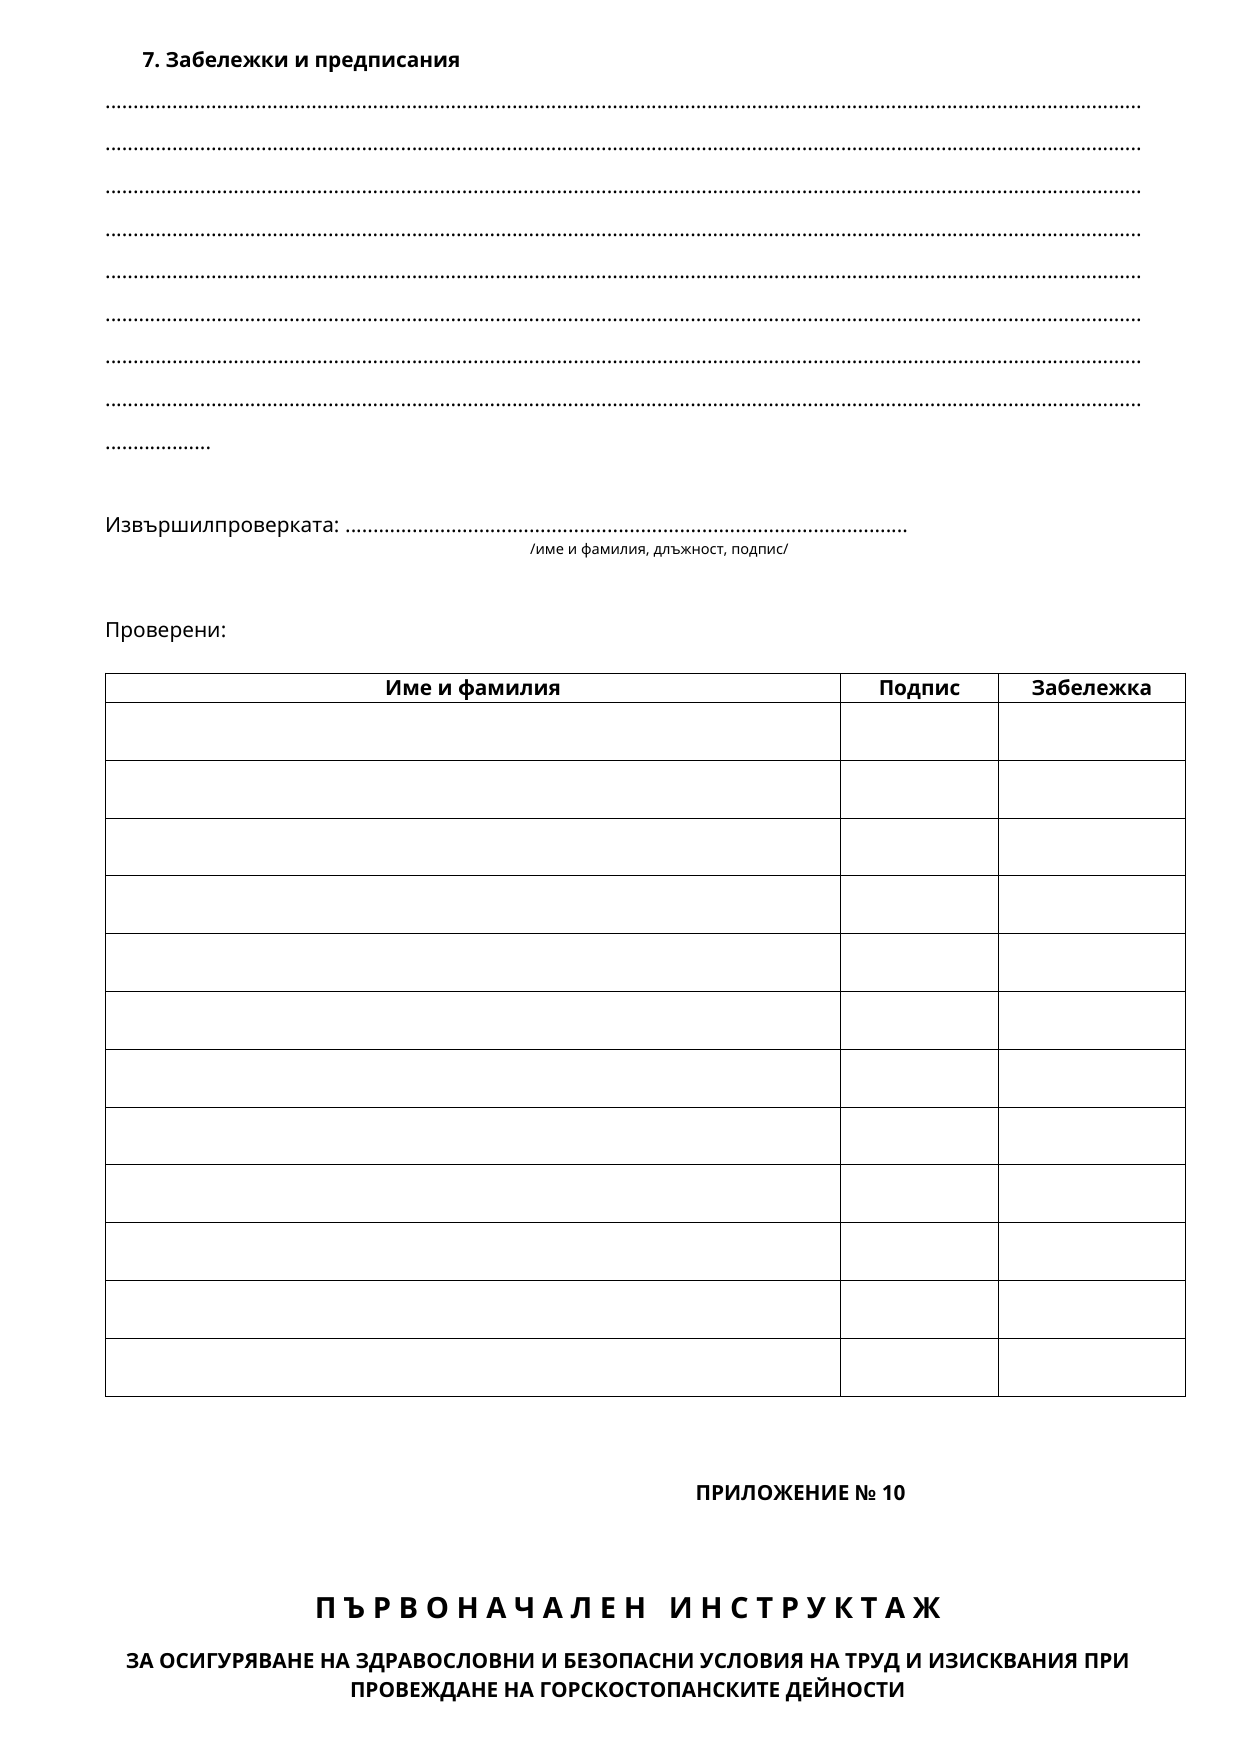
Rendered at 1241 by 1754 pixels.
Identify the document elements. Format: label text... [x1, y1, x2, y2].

table_cell [106, 1050, 840, 1107]
table_cell [106, 992, 840, 1049]
table_cell [999, 992, 1185, 1049]
table_cell [106, 1223, 840, 1280]
table_cell [841, 1339, 998, 1396]
table_cell [106, 819, 840, 875]
table_cell [999, 761, 1185, 817]
table_cell [999, 819, 1185, 875]
table_cell [841, 1223, 998, 1280]
table_cell [999, 1339, 1185, 1396]
table_cell [841, 1165, 998, 1222]
table_cell [999, 934, 1185, 991]
table_header Забележка [999, 674, 1185, 702]
table_cell [841, 934, 998, 991]
table_header Име и фамилия [106, 674, 840, 702]
table_cell [106, 761, 840, 817]
text ................................................................................................................................................................................................................................................................................................................................................................................................................................................................................................................................................................................................................................................................................................................................................................................................................................................................................................................................................................................................................................................................................................................................................................................................................................................................................................................................................................................................................................................................................................................................................................... [105, 86, 1150, 455]
text П Ъ Р В О Н А Ч А Л Е Н И Н С Т Р У К Т А Ж [105, 1587, 1150, 1627]
table_cell [841, 703, 998, 760]
table_cell [106, 703, 840, 760]
text ЗА ОСИГУРЯВАНЕ НА ЗДРАВОСЛОВНИ И БЕЗОПАСНИ УСЛОВИЯ НА ТРУД И ИЗИСКВАНИЯ ПРИ ПРОВЕЖДАНЕ НА ГОРСКОСТОПАНСКИТЕ ДЕЙНОСТИ [105, 1646, 1150, 1703]
text Извършилпроверката: ..................................................................................................... [105, 510, 1150, 539]
table_cell [999, 1281, 1185, 1338]
text /име и фамилия, длъжност, подпис/ [326, 539, 1150, 559]
table_cell [106, 1339, 840, 1396]
table_cell [841, 876, 998, 933]
table_cell [999, 1223, 1185, 1280]
table_cell [841, 1281, 998, 1338]
table_cell [841, 1050, 998, 1107]
table_cell [999, 703, 1185, 760]
table_cell [999, 876, 1185, 933]
table_cell [841, 761, 998, 817]
table_cell [841, 819, 998, 875]
table_cell [106, 876, 840, 933]
table_cell [841, 1108, 998, 1164]
table_cell [106, 1108, 840, 1164]
table_cell [999, 1108, 1185, 1164]
table_cell [106, 934, 840, 991]
text Проверени: [105, 616, 1150, 644]
text ПРИЛОЖЕНИЕ № 10 [105, 1478, 1150, 1506]
table_cell [106, 1165, 840, 1222]
table_cell [999, 1165, 1185, 1222]
table_header Подпис [841, 674, 998, 702]
text 7. Забележки и предписания [142, 45, 1150, 73]
table_cell [999, 1050, 1185, 1107]
table_cell [841, 992, 998, 1049]
table_cell [106, 1281, 840, 1338]
